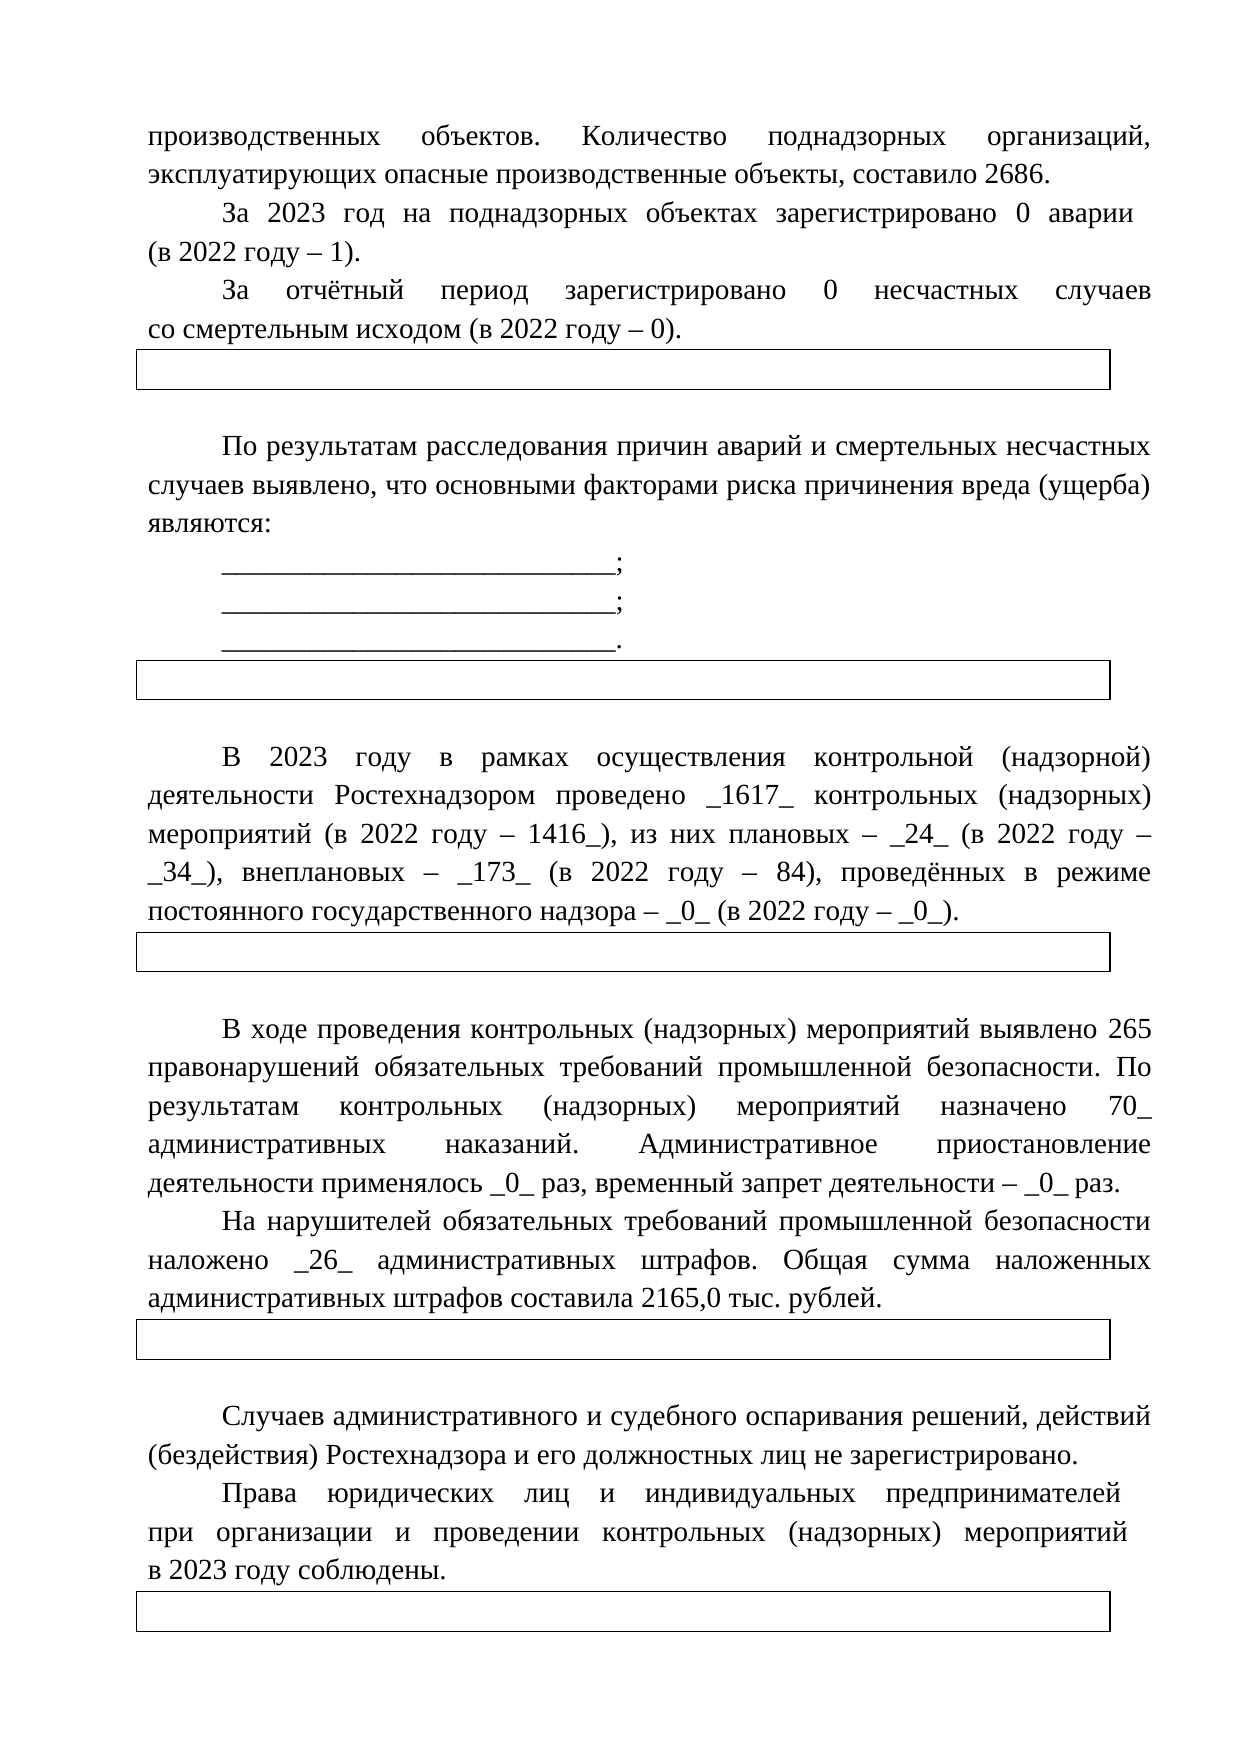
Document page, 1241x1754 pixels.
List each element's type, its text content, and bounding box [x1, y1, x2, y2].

text Права юридических лиц и индивидуальных предпринимателей при организации и проведении контрольных (надзорных) мероприятий в 2023 году соблюдены. [148, 1475, 1152, 1586]
table_header [137, 661, 1109, 699]
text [148, 118, 1152, 190]
text ___________________________; [148, 583, 1152, 616]
text Случаев административного и судебного оспаривания решений, действий (бездействия) Ростехнадзора и его должностных лиц не зарегистрировано. [148, 1398, 1152, 1470]
text По результатам расследования причин аварий и смертельных несчастных случаев выявлено, что основными факторами риска причинения вреда (ущерба) являются: [148, 428, 1152, 539]
text На нарушителей обязательных требований промышленной безопасности наложено _26_ административных штрафов. Общая сумма наложенных административных штрафов составила 2165,0 тыс. рублей. [148, 1203, 1152, 1314]
table_header [137, 933, 1109, 971]
text ___________________________. [148, 621, 1152, 655]
table_header [137, 350, 1109, 389]
text В ходе проведения контрольных (надзорных) мероприятий выявлено 265 правонарушений обязательных требований промышленной безопасности. По результатам контрольных (надзорных) мероприятий назначено 70_ административных наказаний. Административное приостановление деятельности применялось _0_ раз, временный запрет деятельности – _0_ раз. [148, 1011, 1152, 1198]
table_header [137, 1592, 1109, 1631]
text В 2023 году в рамках осуществления контрольной (надзорной) деятельности Ростехнадзором проведено _1617_ контрольных (надзорных) мероприятий (в 2022 году – 1416_), из них плановых – _24_ (в 2022 году – _34_), внеплановых – _173_ (в 2022 году – 84), проведённых в режиме постоянного государственного надзора – _0_ (в 2022 году – _0_). [148, 739, 1152, 927]
table_header [137, 1320, 1109, 1359]
text ___________________________; [148, 544, 1152, 578]
text За отчётный период зарегистрировано 0 несчастных случаев со смертельным исходом (в 2022 году – 0). [148, 272, 1152, 344]
text За 2023 год на поднадзорных объектах зарегистрировано 0 аварии (в 2022 году – 1). [148, 195, 1152, 267]
